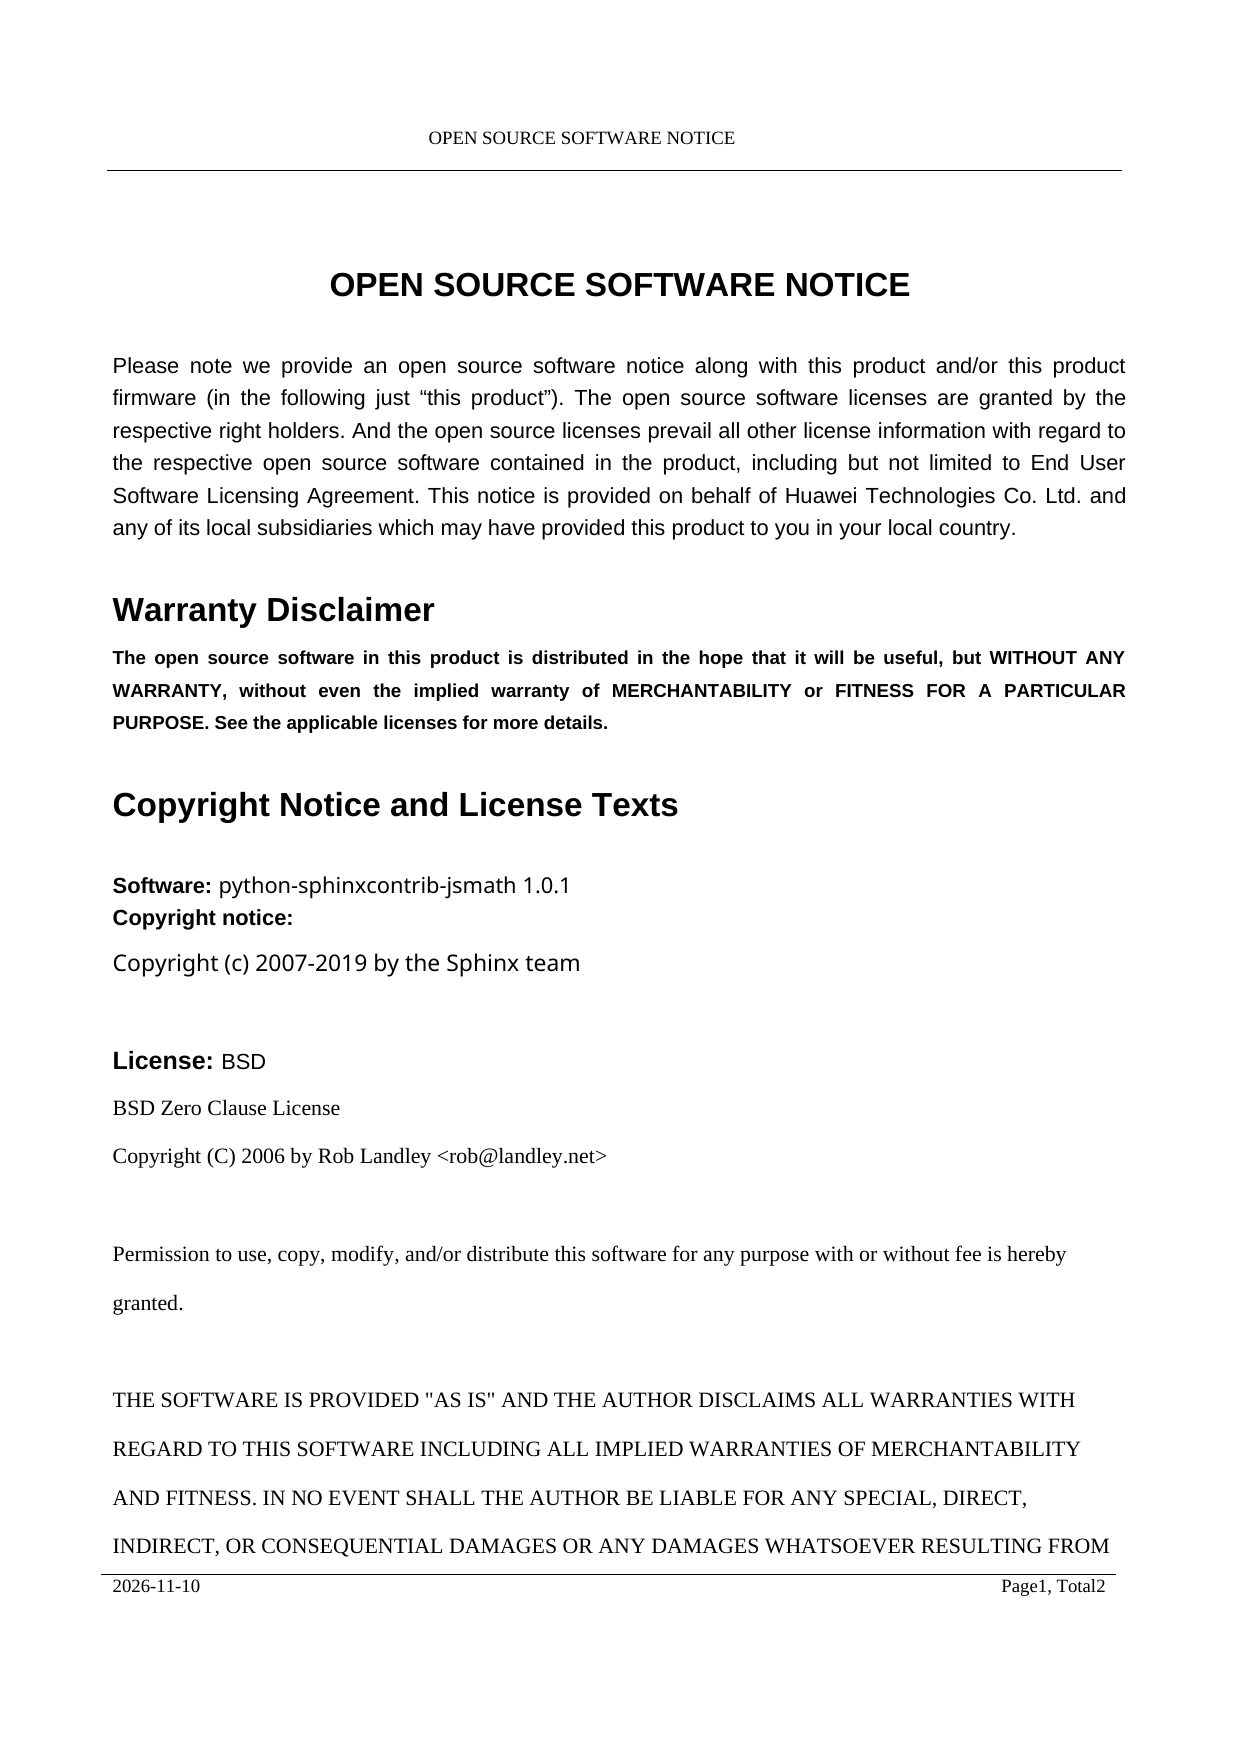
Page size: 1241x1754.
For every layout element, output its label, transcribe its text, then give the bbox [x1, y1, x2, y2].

text Software: python-sphinxcontrib-jsmath 1.0.1 [112, 869, 1128, 901]
text OPEN SOURCE SOFTWARE NOTICE [112, 251, 1128, 316]
text Copyright (c) 2007-2019 by the Sphinx team [112, 947, 1128, 1028]
text Copyright Notice and License Texts [112, 771, 1128, 836]
text The open source software in this product is distributed in the hope that it will be useful, but WITHOUT ANY WARRANTY, without even the implied warranty of MERCHANTABILITY or FITNESS FOR A PARTICULAR PURPOSE. See the applicable licenses for more details. [112, 641, 1128, 739]
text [112, 1091, 1128, 1562]
text Warranty Disclaimer [112, 576, 1128, 641]
text Please note we provide an open source software notice along with this product and/or this product firmware (in the following just “this product”). The open source software licenses are granted by the respective right holders. And the open source licenses prevail all other license information with regard to the respective open source software contained in the product, including but not limited to End User Software Licensing Agreement. This notice is provided on behalf of Huawei Technologies Co. Ltd. and any of its local subsidiaries which may have provided this product to you in your local country. [112, 349, 1128, 544]
text License: BSD [112, 1044, 1128, 1077]
text Copyright notice: [112, 901, 1128, 934]
